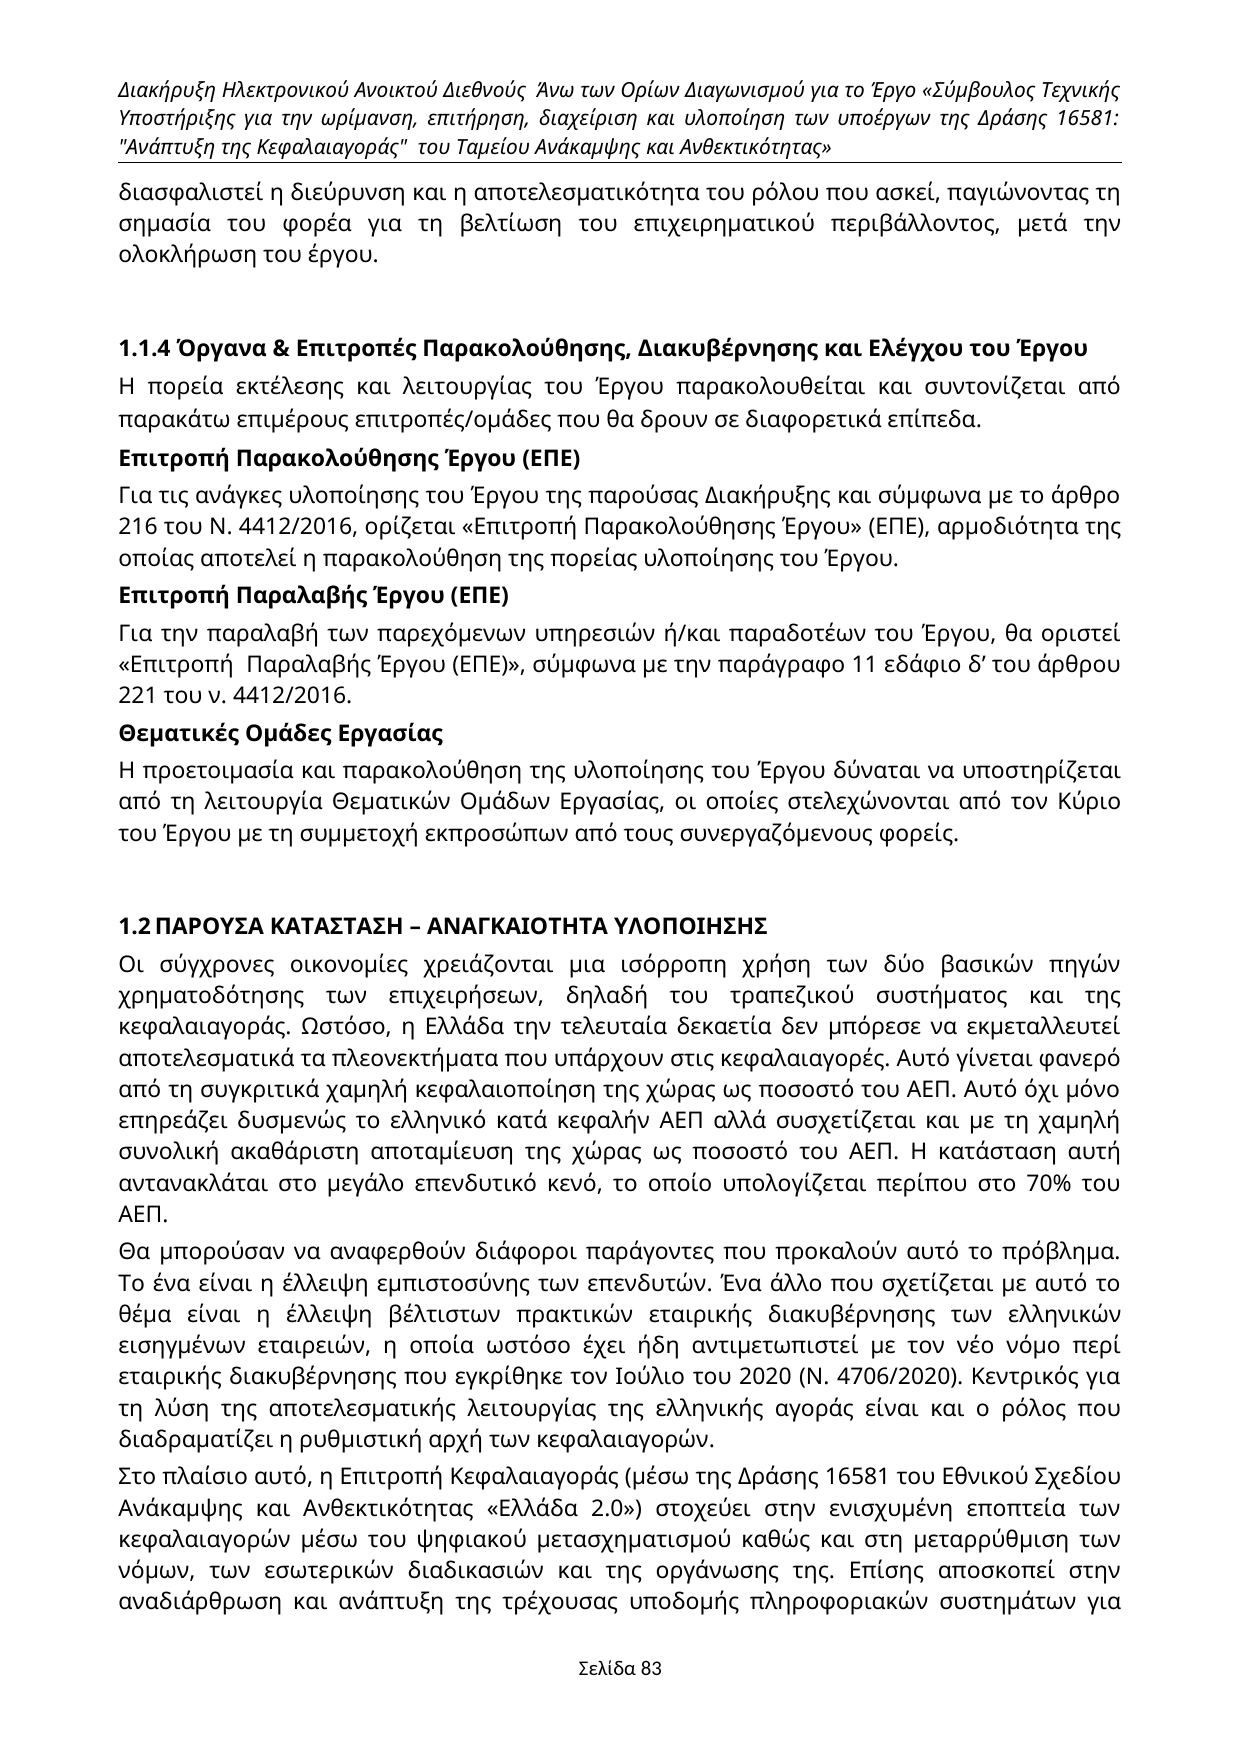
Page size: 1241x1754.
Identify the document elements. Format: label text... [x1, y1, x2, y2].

text Θεματικές Ομάδες Εργασίας [118, 717, 1122, 748]
text Για την παραλαβή των παρεχόμενων υπηρεσιών ή/και παραδοτέων του Έργου, θα οριστεί «Επιτροπή Παραλαβής Έργου (ΕΠΕ)», σύμφωνα με την παράγραφο 11 εδάφιο δ’ του άρθρου 221 του ν. 4412/2016. [118, 617, 1122, 710]
text Επιτροπή Παρακολούθησης Έργου (ΕΠΕ) [118, 442, 1122, 473]
subtitle 1.1.4 Όργανα & Επιτροπές Παρακολούθησης, Διακυβέρνησης και Ελέγχου του Έργου [118, 332, 1122, 363]
text Για τις ανάγκες υλοποίησης του Έργου της παρούσας Διακήρυξης και σύμφωνα με το άρθρο 216 του Ν. 4412/2016, ορίζεται «Επιτροπή Παρακολούθησης Έργου» (ΕΠΕ), αρμοδιότητα της οποίας αποτελεί η παρακολούθηση της πορείας υλοποίησης του Έργου. [118, 479, 1122, 573]
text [118, 176, 1122, 270]
text Οι σύγχρονες οικονομίες χρειάζονται μια ισόρροπη χρήση των δύο βασικών πηγών χρηματοδότησης των επιχειρήσεων, δηλαδή του τραπεζικού συστήματος και της κεφαλαιαγοράς. Ωστόσο, η Ελλάδα την τελευταία δεκαετία δεν μπόρεσε να εκμεταλλευτεί αποτελεσματικά τα πλεονεκτήματα που υπάρχουν στις κεφαλαιαγορές. Αυτό γίνεται φανερό από τη συγκριτικά χαμηλή κεφαλαιοποίηση της χώρας ως ποσοστό του ΑΕΠ. Αυτό όχι μόνο επηρεάζει δυσμενώς το ελληνικό κατά κεφαλήν ΑΕΠ αλλά συσχετίζεται και με τη χαμηλή συνολική ακαθάριστη αποταμίευση της χώρας ως ποσοστό του ΑΕΠ. Η κατάσταση αυτή αντανακλάται στο μεγάλο επενδυτικό κενό, το οποίο υπολογίζεται περίπου στο 70% του ΑΕΠ. [118, 948, 1122, 1229]
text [118, 1460, 1122, 1617]
text Η προετοιμασία και παρακολούθηση της υλοποίησης του Έργου δύναται να υποστηρίζεται από τη λειτουργία Θεματικών Ομάδων Εργασίας, οι οποίες στελεχώνονται από τον Κύριο του Έργου με τη συμμετοχή εκπροσώπων από τους συνεργαζόμενους φορείς. [118, 754, 1122, 848]
text Η πορεία εκτέλεσης και λειτουργίας του Έργου παρακολουθείται και συντονίζεται από παρακάτω επιμέρους επιτροπές/ομάδες που θα δρουν σε διαφορετικά επίπεδα. [118, 370, 1122, 434]
subtitle 1.2 ΠΑΡΟΥΣΑ ΚΑΤΑΣΤΑΣΗ – ΑΝΑΓΚΑΙΟΤΗΤΑ ΥΛΟΠΟΙΗΣΗΣ [118, 910, 1122, 942]
text Θα μπορούσαν να αναφερθούν διάφοροι παράγοντες που προκαλούν αυτό το πρόβλημα. Το ένα είναι η έλλειψη εμπιστοσύνης των επενδυτών. Ένα άλλο που σχετίζεται με αυτό το θέμα είναι η έλλειψη βέλτιστων πρακτικών εταιρικής διακυβέρνησης των ελληνικών εισηγμένων εταιρειών, η οποία ωστόσο έχει ήδη αντιμετωπιστεί με τον νέο νόμο περί εταιρικής διακυβέρνησης που εγκρίθηκε τον Ιούλιο του 2020 (Ν. 4706/2020). Κεντρικός για τη λύση της αποτελεσματικής λειτουργίας της ελληνικής αγοράς είναι και ο ρόλος που διαδραματίζει η ρυθμιστική αρχή των κεφαλαιαγορών. [118, 1235, 1122, 1454]
text Επιτροπή Παραλαβής Έργου (ΕΠΕ) [118, 579, 1122, 610]
